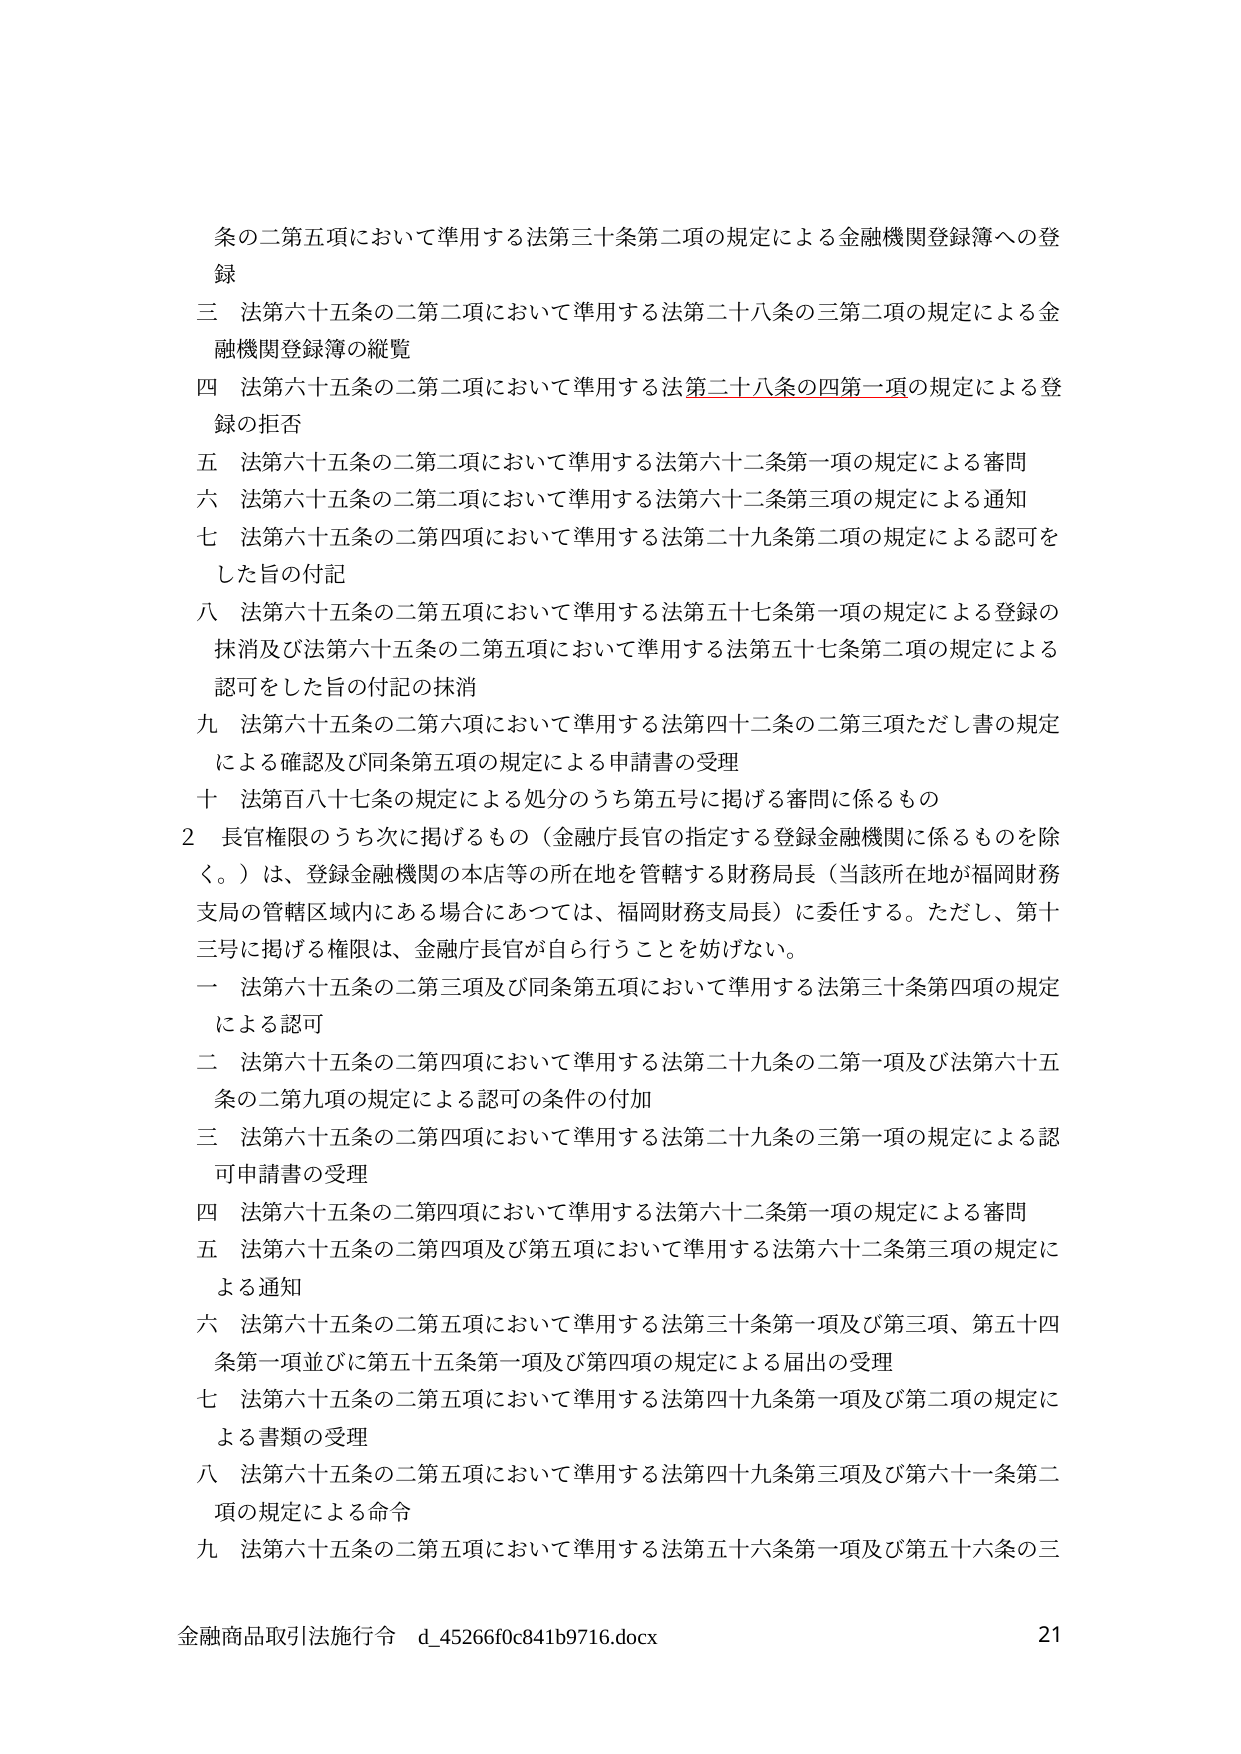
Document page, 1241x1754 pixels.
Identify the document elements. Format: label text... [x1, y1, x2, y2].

text ２ 長官権限のうち次に掲げるもの（金融庁長官の指定する登録金融機関に係るものを除く。）は、登録金融機関の本店等の所在地を管轄する財務局長（当該所在地が福岡財務支局の管轄区域内にある場合にあつては、福岡財務支局長）に委任する。ただし、第十三号に掲げる権限は、金融庁長官が自ら行うことを妨げない。 [177, 817, 1063, 967]
text 六 法第六十五条の二第二項において準用する法第六十二条第三項の規定による通知 [196, 479, 1063, 517]
text 七 法第六十五条の二第五項において準用する法第四十九条第一項及び第二項の規定による書類の受理 [196, 1379, 1063, 1454]
text 五 法第六十五条の二第二項において準用する法第六十二条第一項の規定による審問 [196, 442, 1063, 479]
text 三 法第六十五条の二第四項において準用する法第二十九条の三第一項の規定による認可申請書の受理 [196, 1117, 1063, 1192]
text 七 法第六十五条の二第四項において準用する法第二十九条第二項の規定による認可をした旨の付記 [196, 517, 1063, 592]
text 九 法第六十五条の二第六項において準用する法第四十二条の二第三項ただし書の規定による確認及び同条第五項の規定による申請書の受理 [196, 704, 1063, 779]
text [196, 1529, 1063, 1567]
text 八 法第六十五条の二第五項において準用する法第四十九条第三項及び第六十一条第二項の規定による命令 [196, 1454, 1063, 1529]
text 八 法第六十五条の二第五項において準用する法第五十七条第一項の規定による登録の抹消及び法第六十五条の二第五項において準用する法第五十七条第二項の規定による認可をした旨の付記の抹消 [196, 592, 1063, 704]
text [196, 217, 1063, 292]
text 五 法第六十五条の二第四項及び第五項において準用する法第六十二条第三項の規定による通知 [196, 1229, 1063, 1304]
text 十 法第百八十七条の規定による処分のうち第五号に掲げる審問に係るもの [196, 779, 1063, 817]
text 六 法第六十五条の二第五項において準用する法第三十条第一項及び第三項、第五十四条第一項並びに第五十五条第一項及び第四項の規定による届出の受理 [196, 1304, 1063, 1379]
text 四 法第六十五条の二第二項において準用する法第二十八条の四第一項の規定による登録の拒否 [196, 367, 1063, 442]
text 二 法第六十五条の二第四項において準用する法第二十九条の二第一項及び法第六十五条の二第九項の規定による認可の条件の付加 [196, 1042, 1063, 1117]
text 三 法第六十五条の二第二項において準用する法第二十八条の三第二項の規定による金融機関登録簿の縦覧 [196, 292, 1063, 367]
text 四 法第六十五条の二第四項において準用する法第六十二条第一項の規定による審問 [196, 1192, 1063, 1229]
text 一 法第六十五条の二第三項及び同条第五項において準用する法第三十条第四項の規定による認可 [196, 967, 1063, 1042]
